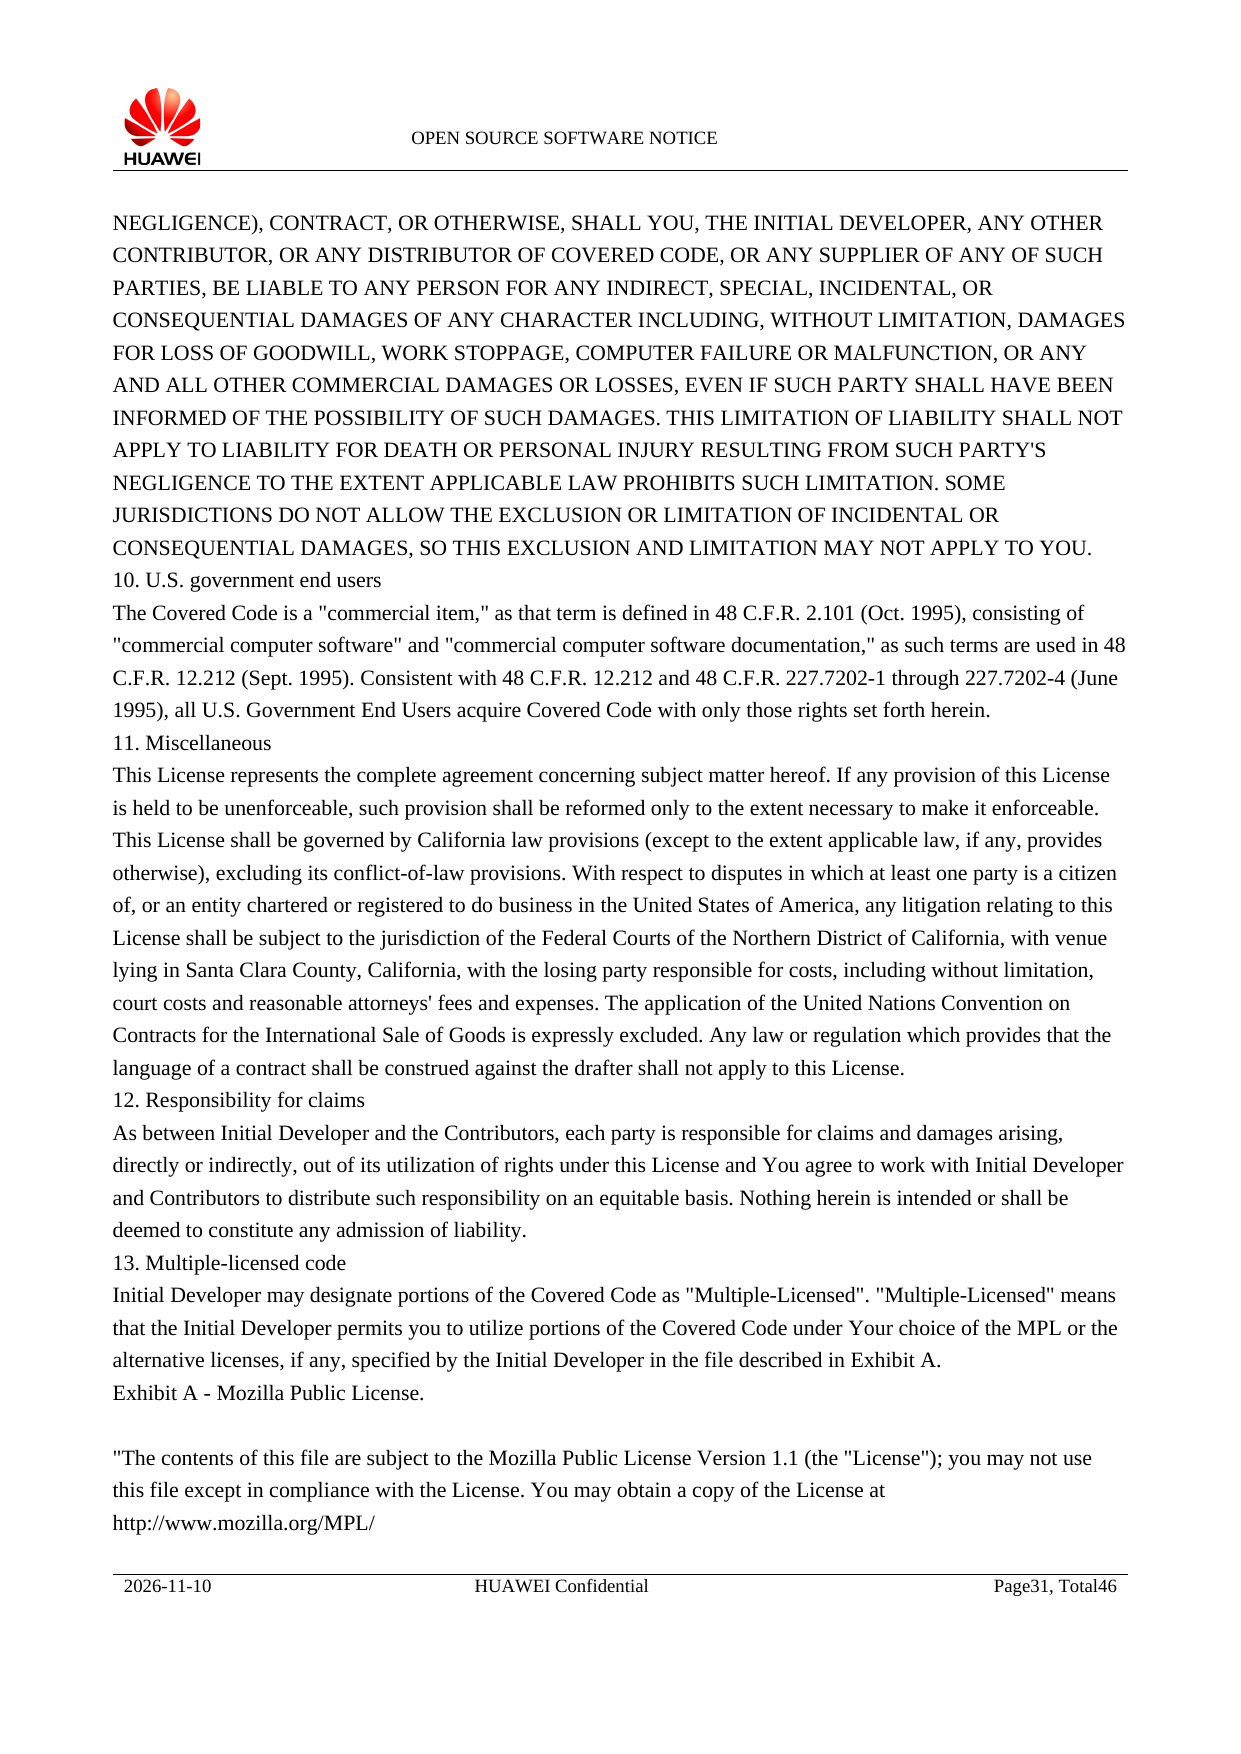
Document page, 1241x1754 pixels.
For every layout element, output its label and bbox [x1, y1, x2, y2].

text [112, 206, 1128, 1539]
picture [124, 88, 201, 165]
